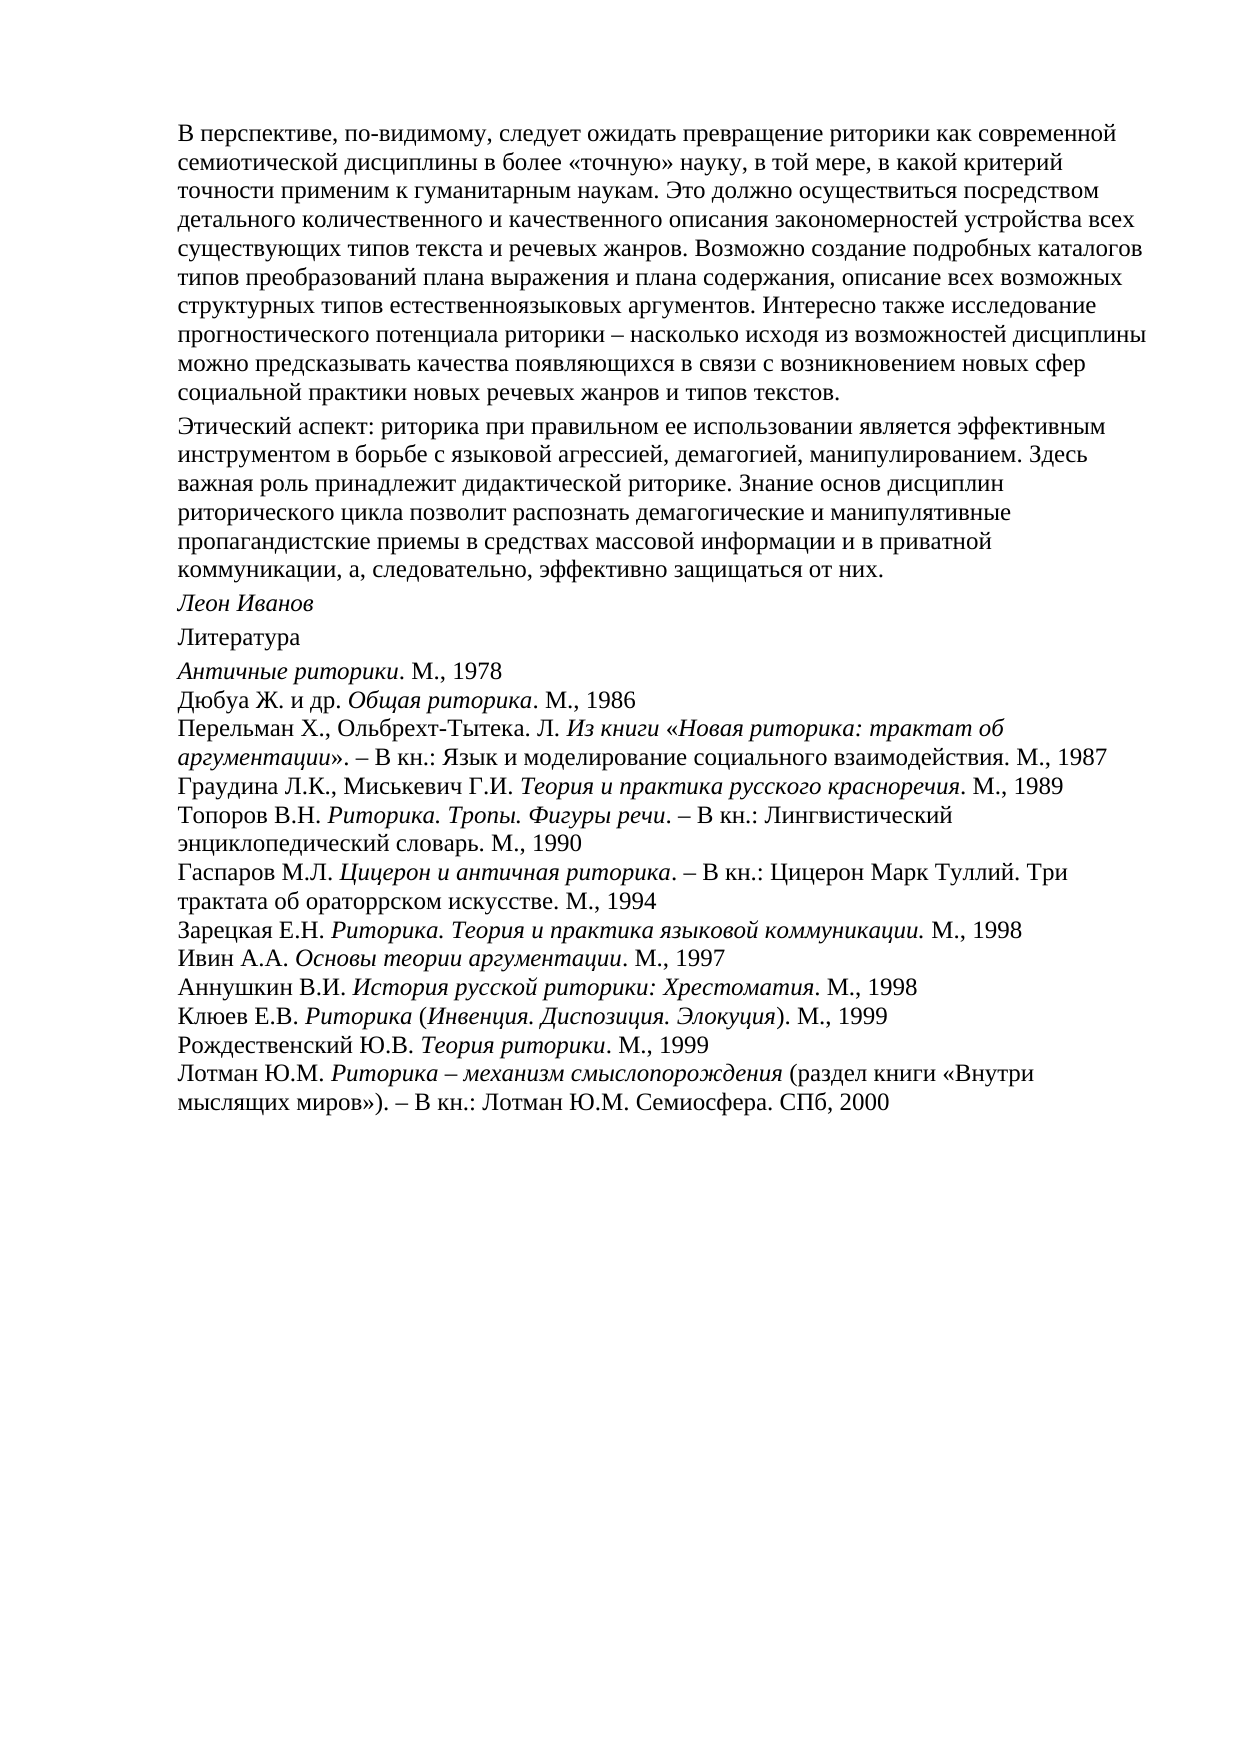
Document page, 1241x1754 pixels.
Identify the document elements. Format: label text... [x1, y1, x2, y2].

text Этический аспект: риторика при правильном ее использовании является эффективным инструментом в борьбе с языковой агрессией, демагогией, манипулированием. Здесь важная роль принадлежит дидактической риторике. Знание основ дисциплин риторического цикла позволит распознать демагогические и манипулятивные пропагандистские приемы в средствах массовой информации и в приватной коммуникации, а, следовательно, эффективно защищаться от них. [177, 411, 1152, 583]
text Античные риторики. М., 1978 Дюбуа Ж. и др. Общая риторика. М., 1986 Перельман Х., Ольбрехт-Тытека. Л. Из книги «Новая риторика: трактат об аргументации». – В кн.: Язык и моделирование социального взаимодействия. М., 1987 Граудина Л.К., Миськевич Г.И. Теория и практика русского красноречия. М., 1989 Топоров В.Н. Риторика. Тропы. Фигуры речи. – В кн.: Лингвистический энциклопедический словарь. М., 1990 Гаспаров М.Л. Цицерон и античная риторика. – В кн.: Цицерон Марк Туллий. Три трактата об ораторрском искусстве. М., 1994 Зарецкая Е.Н. Риторика. Теория и практика языковой коммуникации. М., 1998 Ивин А.А. Основы теории аргументации. М., 1997 Аннушкин В.И. История русской риторики: Хрестоматия. М., 1998 Клюев Е.В. Риторика (Инвенция. Диспозиция. Элокуция). М., 1999 Рождественский Ю.В. Теория риторики. М., 1999 Лотман Ю.М. Риторика – механизм смыслопорождения (раздел книги «Внутри мыслящих миров»). – В кн.: Лотман Ю.М. Семиосфера. СПб, 2000 [177, 656, 1152, 1116]
text В перспективе, по-видимому, следует ожидать превращение риторики как современной семиотической дисциплины в более «точную» науку, в той мере, в какой критерий точности применим к гуманитарным наукам. Это должно осуществиться посредством детального количественного и качественного описания закономерностей устройства всех существующих типов текста и речевых жанров. Возможно создание подробных каталогов типов преобразований плана выражения и плана содержания, описание всех возможных структурных типов естественноязыковых аргументов. Интересно также исследование прогностического потенциала риторики – насколько исходя из возможностей дисциплины можно предсказывать качества появляющихся в связи с возникновением новых сфер социальной практики новых речевых жанров и типов текстов. [177, 118, 1152, 406]
text Литература [177, 622, 1152, 651]
text Леон Иванов [177, 588, 1152, 617]
